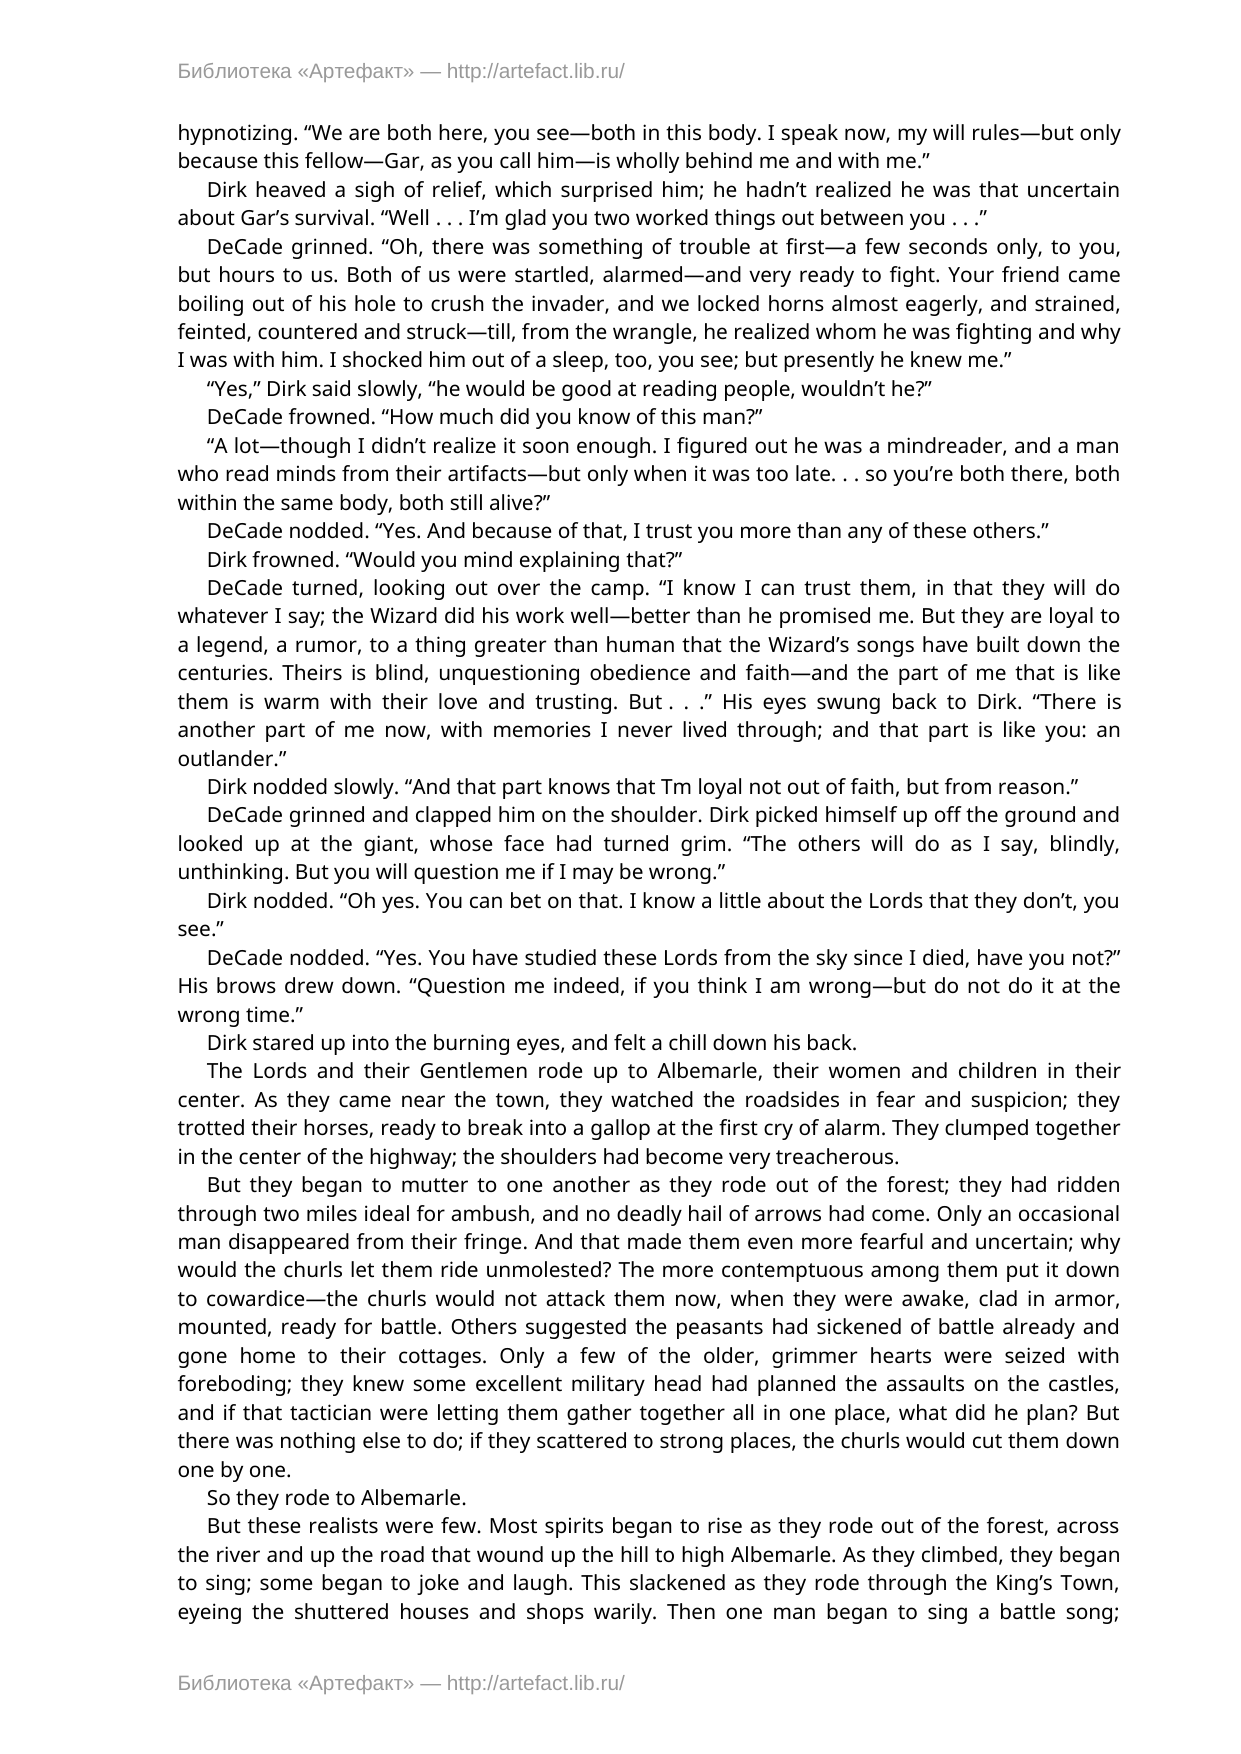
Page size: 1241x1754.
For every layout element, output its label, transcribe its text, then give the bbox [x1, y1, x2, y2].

text “Yes,” Dirk said slowly, “he would be good at reading people, wouldn’t he?” [177, 374, 1122, 402]
text But they began to mutter to one another as they rode out of the forest; they had ridden through two miles ideal for ambush, and no deadly hail of arrows had come. Only an occasional man disappeared from their fringe. And that made them even more fearful and uncertain; why would the churls let them ride unmolested? The more contemptuous among them put it down to cowardice—the churls would not attack them now, when they were awake, clad in armor, mounted, ready for battle. Others suggested the peasants had sickened of battle already and gone home to their cottages. Only a few of the older, grimmer hearts were seized with foreboding; they knew some excellent military head had planned the assaults on the castles, and if that tactician were letting them gather together all in one place, what did he plan? But there was nothing else to do; if they scattered to strong places, the churls would cut them down one by one. [177, 1170, 1122, 1483]
text DeCade turned, looking out over the camp. “I know I can trust them, in that they will do whatever I say; the Wizard did his work well—better than he promised me. But they are loyal to a legend, a rumor, to a thing greater than human that the Wizard’s songs have built down the centuries. Theirs is blind, unquestioning obedience and faith—and the part of me that is like them is warm with their love and trusting. But . . .” His eyes swung back to Dirk. “There is another part of me now, with memories I never lived through; and that part is like you: an outlander.” [177, 573, 1122, 772]
text So they rode to Albemarle. [177, 1483, 1122, 1512]
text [177, 118, 1122, 175]
text DeCade grinned. “Oh, there was something of trouble at first—a few seconds only, to you, but hours to us. Both of us were startled, alarmed—and very ready to fight. Your friend came boiling out of his hole to crush the invader, and we locked horns almost eagerly, and strained, feinted, countered and struck—till, from the wrangle, he realized whom he was fighting and why I was with him. I shocked him out of a sleep, too, you see; but presently he knew me.” [177, 232, 1122, 374]
text Dirk stared up into the burning eyes, and felt a chill down his back. [177, 1028, 1122, 1057]
text DeCade grinned and clapped him on the shoulder. Dirk picked himself up off the ground and looked up at the giant, whose face had turned grim. “The others will do as I say, blindly, unthinking. But you will question me if I may be wrong.” [177, 801, 1122, 886]
text DeCade nodded. “Yes. And because of that, I trust you more than any of these others.” [177, 516, 1122, 545]
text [177, 1512, 1122, 1625]
text DeCade frowned. “How much did you know of this man?” [177, 402, 1122, 431]
text Dirk nodded. “Oh yes. You can bet on that. I know a little about the Lords that they don’t, you see.” [177, 886, 1122, 943]
text Dirk nodded slowly. “And that part knows that Tm loyal not out of faith, but from reason.” [177, 772, 1122, 801]
text Dirk heaved a sigh of relief, which surprised him; he hadn’t realized he was that uncertain about Gar’s survival. “Well . . . I’m glad you two worked things out between you . . .” [177, 175, 1122, 232]
text DeCade nodded. “Yes. You have studied these Lords from the sky since I died, have you not?” His brows drew down. “Question me indeed, if you think I am wrong—but do not do it at the wrong time.” [177, 943, 1122, 1028]
text Dirk frowned. “Would you mind explaining that?” [177, 545, 1122, 573]
text The Lords and their Gentlemen rode up to Albemarle, their women and children in their center. As they came near the town, they watched the roadsides in fear and suspicion; they trotted their horses, ready to break into a gallop at the first cry of alarm. They clumped together in the center of the highway; the shoulders had become very treacherous. [177, 1057, 1122, 1170]
text “A lot—though I didn’t realize it soon enough. I figured out he was a mindreader, and a man who read minds from their artifacts—but only when it was too late. . . so you’re both there, both within the same body, both still alive?” [177, 431, 1122, 516]
